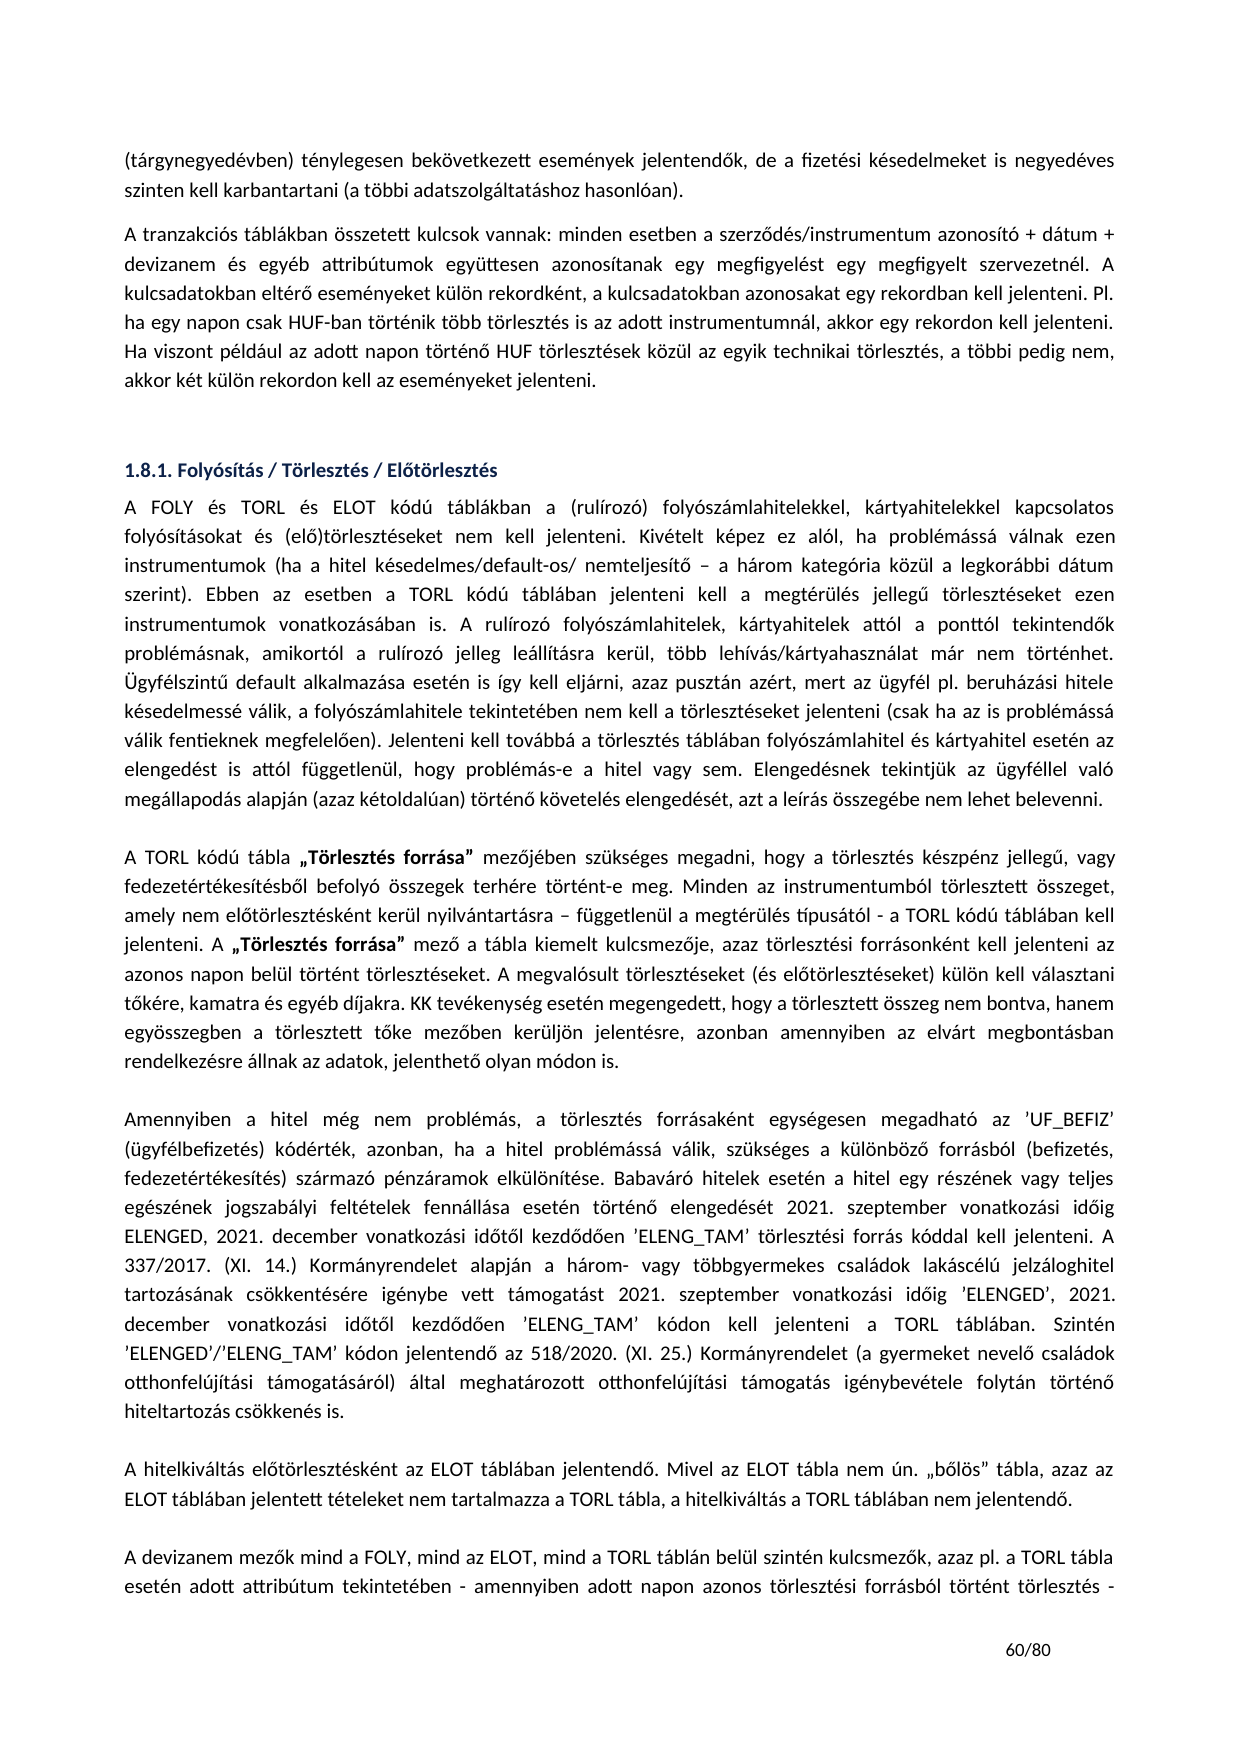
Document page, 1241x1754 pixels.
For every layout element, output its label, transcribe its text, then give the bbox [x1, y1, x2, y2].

text A TORL kódú tábla „Törlesztés forrása” mezőjében szükséges megadni, hogy a törlesztés készpénz jellegű, vagy fedezetértékesítésből befolyó összegek terhére történt-e meg. Minden az instrumentumból törlesztett összeget, amely nem előtörlesztésként kerül nyilvántartásra – függetlenül a megtérülés típusától - a TORL kódú táblában kell jelenteni. A „Törlesztés forrása” mező a tábla kiemelt kulcsmezője, azaz törlesztési forrásonként kell jelenteni az azonos napon belül történt törlesztéseket. A megvalósult törlesztéseket (és előtörlesztéseket) külön kell választani tőkére, kamatra és egyéb díjakra. KK tevékenység esetén megengedett, hogy a törlesztett összeg nem bontva, hanem egyösszegben a törlesztett tőke mezőben kerüljön jelentésre, azonban amennyiben az elvárt megbontásban rendelkezésre állnak az adatok, jelenthető olyan módon is. [124, 844, 1116, 1074]
text A tranzakciós táblákban összetett kulcsok vannak: minden esetben a szerződés/instrumentum azonosító + dátum + devizanem és egyéb attribútumok együttesen azonosítanak egy megfigyelést egy megfigyelt szervezetnél. A kulcsadatokban eltérő eseményeket külön rekordként, a kulcsadatokban azonosakat egy rekordban kell jelenteni. Pl. ha egy napon csak HUF-ban történik több törlesztés is az adott instrumentumnál, akkor egy rekordon kell jelenteni. Ha viszont például az adott napon történő HUF törlesztések közül az egyik technikai törlesztés, a többi pedig nem, akkor két külön rekordon kell az eseményeket jelenteni. [124, 222, 1116, 393]
text A hitelkiváltás előtörlesztésként az ELOT táblában jelentendő. Mivel az ELOT tábla nem ún. „bőlös” tábla, azaz az ELOT táblában jelentett tételeket nem tartalmazza a TORL tábla, a hitelkiváltás a TORL táblában nem jelentendő. [124, 1457, 1116, 1511]
subtitle Folyósítás / Törlesztés / Előtörlesztés [124, 457, 1116, 482]
text Amennyiben a hitel még nem problémás, a törlesztés forrásaként egységesen megadható az ’UF_BEFIZ’ (ügyfélbefizetés) kódérték, azonban, ha a hitel problémássá válik, szükséges a különböző forrásból (befizetés, fedezetértékesítés) származó pénzáramok elkülönítése. Babaváró hitelek esetén a hitel egy részének vagy teljes egészének jogszabályi feltételek fennállása esetén történő elengedését 2021. szeptember vonatkozási időig ELENGED, 2021. december vonatkozási időtől kezdődően ’ELENG_TAM’ törlesztési forrás kóddal kell jelenteni. A 337/2017. (XI. 14.) Kormányrendelet alapján a három- vagy többgyermekes családok lakáscélú jelzáloghitel tartozásának csökkentésére igénybe vett támogatást 2021. szeptember vonatkozási időig ’ELENGED’, 2021. december vonatkozási időtől kezdődően ’ELENG_TAM’ kódon kell jelenteni a TORL táblában. Szintén ’ELENGED’/’ELENG_TAM’ kódon jelentendő az 518/2020. (XI. 25.) Kormányrendelet (a gyermeket nevelő családok otthonfelújítási támogatásáról) által meghatározott otthonfelújítási támogatás igénybevétele folytán történő hiteltartozás csökkenés is. [124, 1107, 1116, 1424]
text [124, 148, 1116, 202]
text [124, 1544, 1116, 1599]
text A FOLY és TORL és ELOT kódú táblákban a (rulírozó) folyószámlahitelekkel, kártyahitelekkel kapcsolatos folyósításokat és (elő)törlesztéseket nem kell jelenteni. Kivételt képez ez alól, ha problémássá válnak ezen instrumentumok (ha a hitel késedelmes/default-os/ nemteljesítő – a három kategória közül a legkorábbi dátum szerint). Ebben az esetben a TORL kódú táblában jelenteni kell a megtérülés jellegű törlesztéseket ezen instrumentumok vonatkozásában is. A rulírozó folyószámlahitelek, kártyahitelek attól a ponttól tekintendők problémásnak, amikortól a rulírozó jelleg leállításra kerül, több lehívás/kártyahasználat már nem történhet. Ügyfélszintű default alkalmazása esetén is így kell eljárni, azaz pusztán azért, mert az ügyfél pl. beruházási hitele késedelmessé válik, a folyószámlahitele tekintetében nem kell a törlesztéseket jelenteni (csak ha az is problémássá válik fentieknek megfelelően). Jelenteni kell továbbá a törlesztés táblában folyószámlahitel és kártyahitel esetén az elengedést is attól függetlenül, hogy problémás-e a hitel vagy sem. Elengedésnek tekintjük az ügyféllel való megállapodás alapján (azaz kétoldalúan) történő követelés elengedését, azt a leírás összegébe nem lehet belevenni. [124, 494, 1116, 811]
